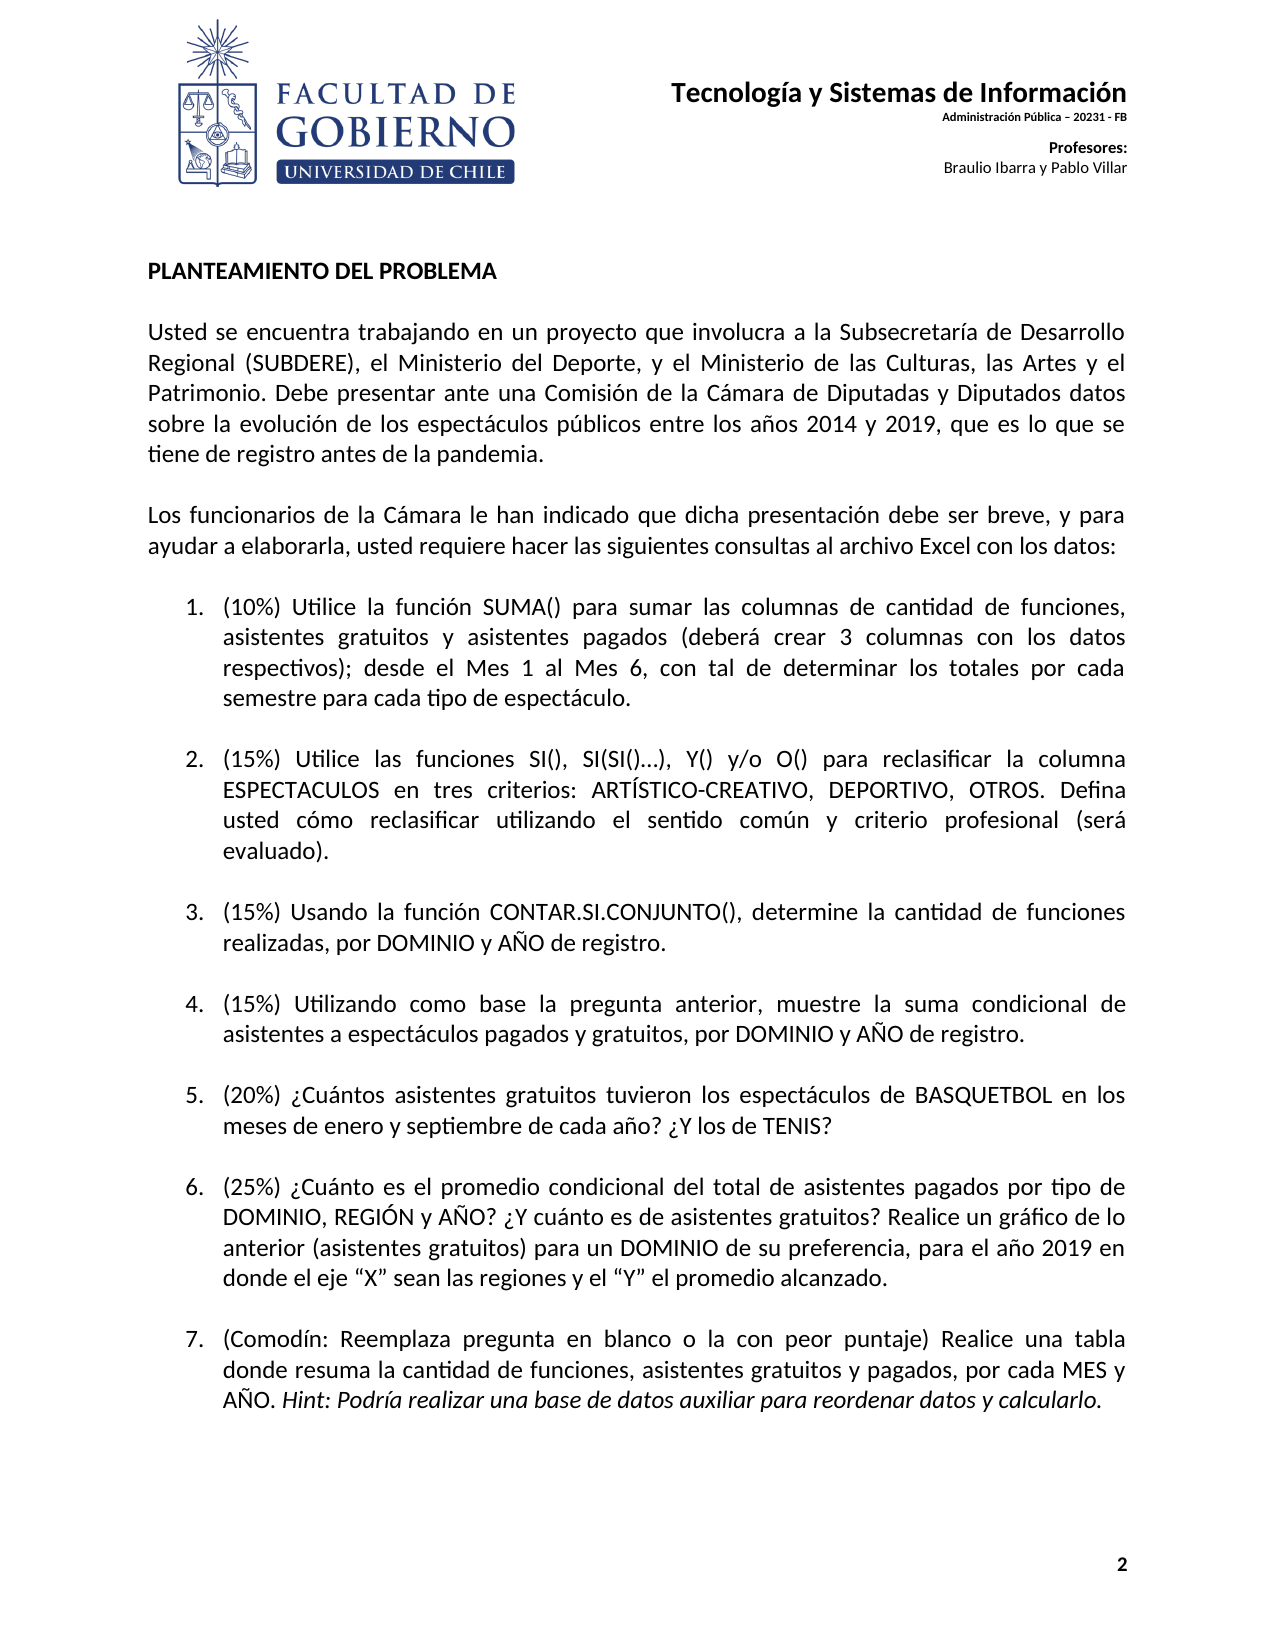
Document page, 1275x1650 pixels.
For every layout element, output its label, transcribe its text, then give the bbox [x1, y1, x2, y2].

text PLANTEAMIENTO DEL PROBLEMA [148, 255, 1127, 286]
list (10%) Utilice la función SUMA() para sumar las columnas de cantidad de funciones, asistentes gratuitos y asistentes pagados (deberá crear 3 columnas con los datos respectivos); desde el Mes 1 al Mes 6, con tal de determinar los totales por cada semestre para cada tipo de espectáculo. [185, 591, 1127, 713]
list (25%) ¿Cuánto es el promedio condicional del total de asistentes pagados por tipo de DOMINIO, REGIÓN y AÑO? ¿Y cuánto es de asistentes gratuitos? Realice un gráfico de lo anterior (asistentes gratuitos) para un DOMINIO de su preferencia, para el año 2019 en donde el eje “X” sean las regiones y el “Y” el promedio alcanzado. [185, 1171, 1127, 1293]
text Los funcionarios de la Cámara le han indicado que dicha presentación debe ser breve, y para ayudar a elaborarla, usted requiere hacer las siguientes consultas al archivo Excel con los datos: [148, 499, 1127, 560]
list (15%) Utilice las funciones SI(), SI(SI()…), Y() y/o O() para reclasificar la columna ESPECTACULOS en tres criterios: ARTÍSTICO-CREATIVO, DEPORTIVO, OTROS. Defina usted cómo reclasificar utilizando el sentido común y criterio profesional (será evaluado). [185, 743, 1127, 866]
list (15%) Usando la función CONTAR.SI.CONJUNTO(), determine la cantidad de funciones realizadas, por DOMINIO y AÑO de registro. [185, 896, 1127, 957]
picture [178, 19, 515, 187]
list (15%) Utilizando como base la pregunta anterior, muestre la suma condicional de asistentes a espectáculos pagados y gratuitos, por DOMINIO y AÑO de registro. [185, 988, 1127, 1049]
list (Comodín: Reemplaza pregunta en blanco o la con peor puntaje) Realice una tabla donde resuma la cantidad de funciones, asistentes gratuitos y pagados, por cada MES y AÑO. Hint: Podría realizar una base de datos auxiliar para reordenar datos y calcularlo. [185, 1323, 1127, 1415]
text Usted se encuentra trabajando en un proyecto que involucra a la Subsecretaría de Desarrollo Regional (SUBDERE), el Ministerio del Deporte, y el Ministerio de las Culturas, las Artes y el Patrimonio. Debe presentar ante una Comisión de la Cámara de Diputadas y Diputados datos sobre la evolución de los espectáculos públicos entre los años 2014 y 2019, que es lo que se tiene de registro antes de la pandemia. [148, 316, 1127, 469]
list (20%) ¿Cuántos asistentes gratuitos tuvieron los espectáculos de BASQUETBOL en los meses de enero y septiembre de cada año? ¿Y los de TENIS? [185, 1079, 1127, 1140]
